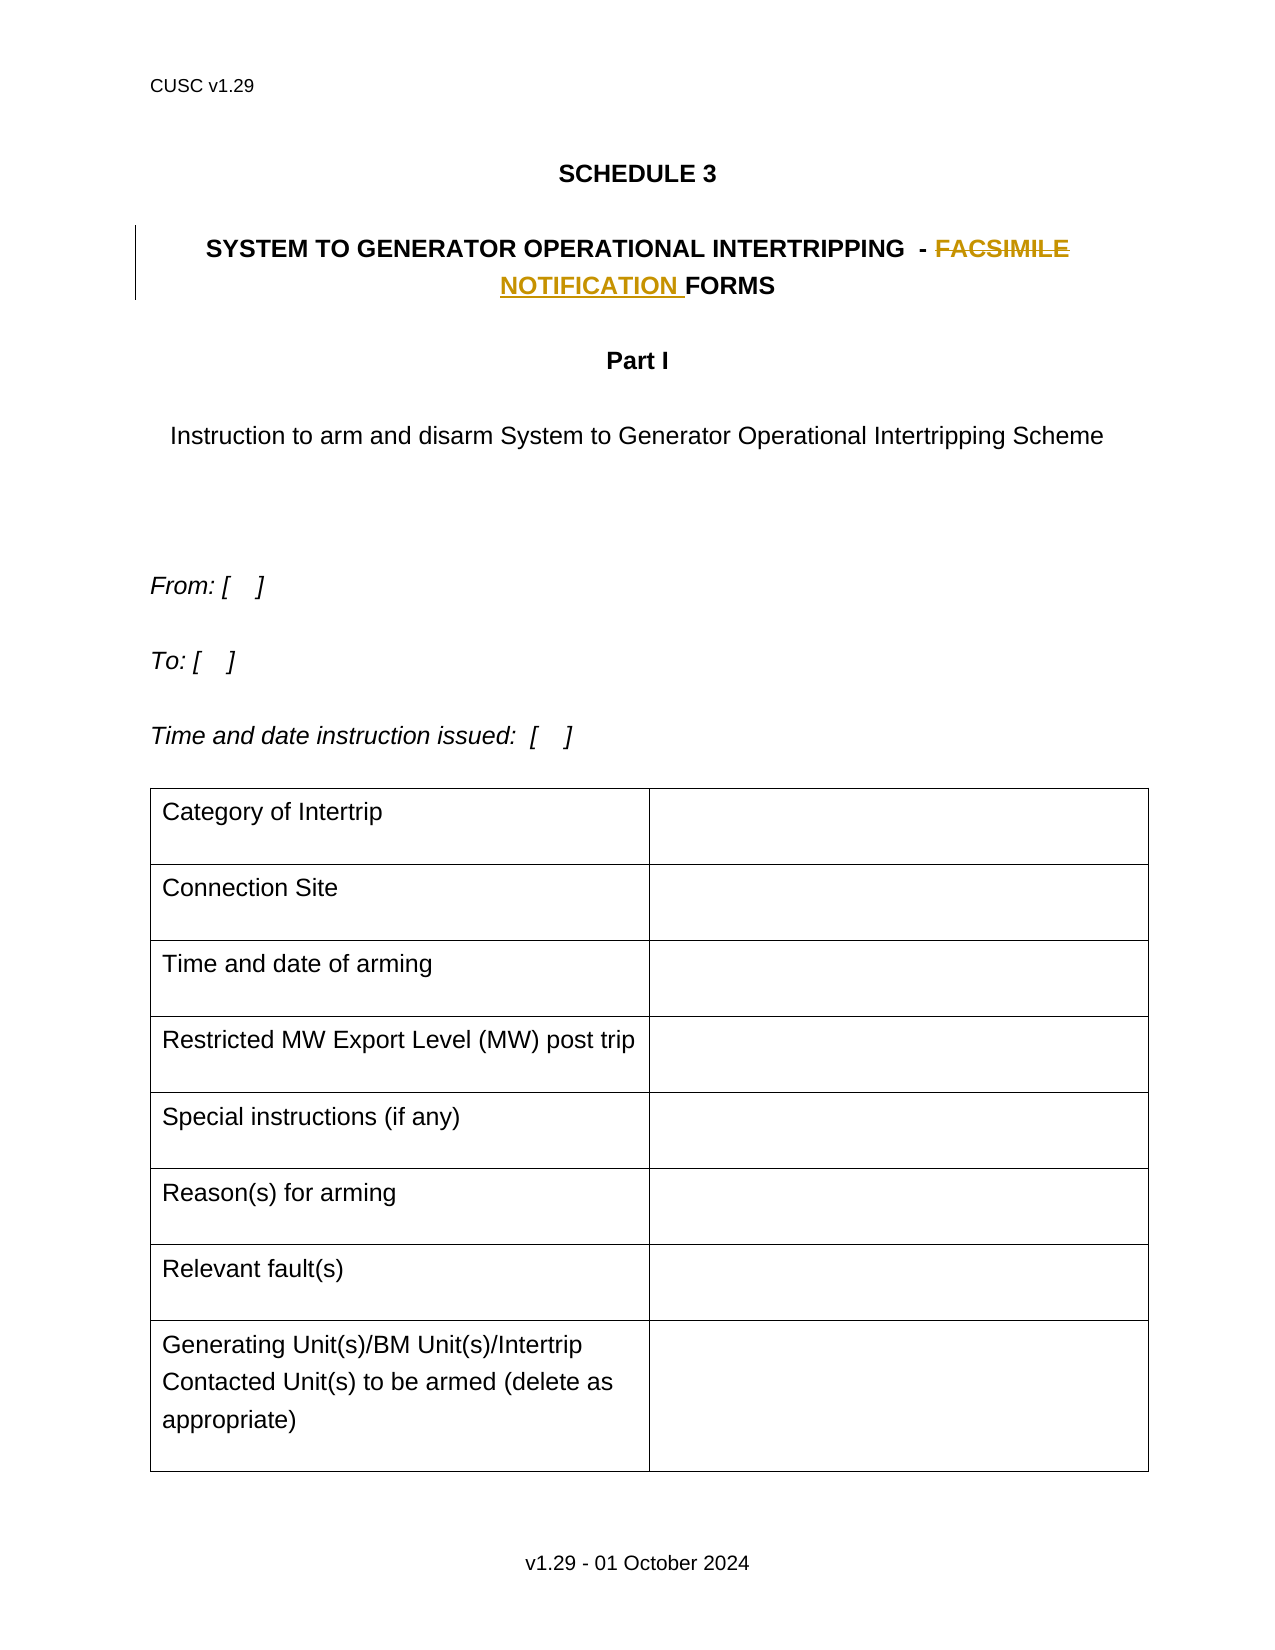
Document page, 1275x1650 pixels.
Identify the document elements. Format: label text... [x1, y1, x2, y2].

table_cell [650, 865, 1148, 939]
text Time and date instruction issued: [ ] [150, 712, 1125, 750]
text SYSTEM TO GENERATOR OPERATIONAL INTERTRIPPING - FORMS [150, 225, 1125, 300]
table_cell Generating Unit(s)/BM Unit(s)/Intertrip Contacted Unit(s) to be armed (delete as appropriate) [151, 1321, 649, 1471]
table_cell Restricted MW Export Level (MW) post trip [151, 1017, 649, 1092]
text Part I [150, 337, 1125, 375]
table_cell [650, 941, 1148, 1016]
text SCHEDULE 3 [150, 150, 1125, 187]
table_cell Time and date of arming [151, 941, 649, 1016]
table_cell Special instructions (if any) [151, 1093, 649, 1168]
table_header [650, 789, 1148, 863]
table_header Category of Intertrip [151, 789, 649, 863]
table_cell Connection Site [151, 865, 649, 939]
table_cell [650, 1169, 1148, 1244]
table_cell [650, 1245, 1148, 1320]
table_cell Reason(s) for arming [151, 1169, 649, 1244]
table_cell [650, 1017, 1148, 1092]
text To: [ ] [150, 637, 1125, 675]
table_cell [650, 1321, 1148, 1471]
table_cell [650, 1093, 1148, 1168]
text From: [ ] [150, 562, 1125, 600]
text Instruction to arm and disarm System to Generator Operational Intertripping Scheme [150, 412, 1125, 450]
table_cell Relevant fault(s) [151, 1245, 649, 1320]
